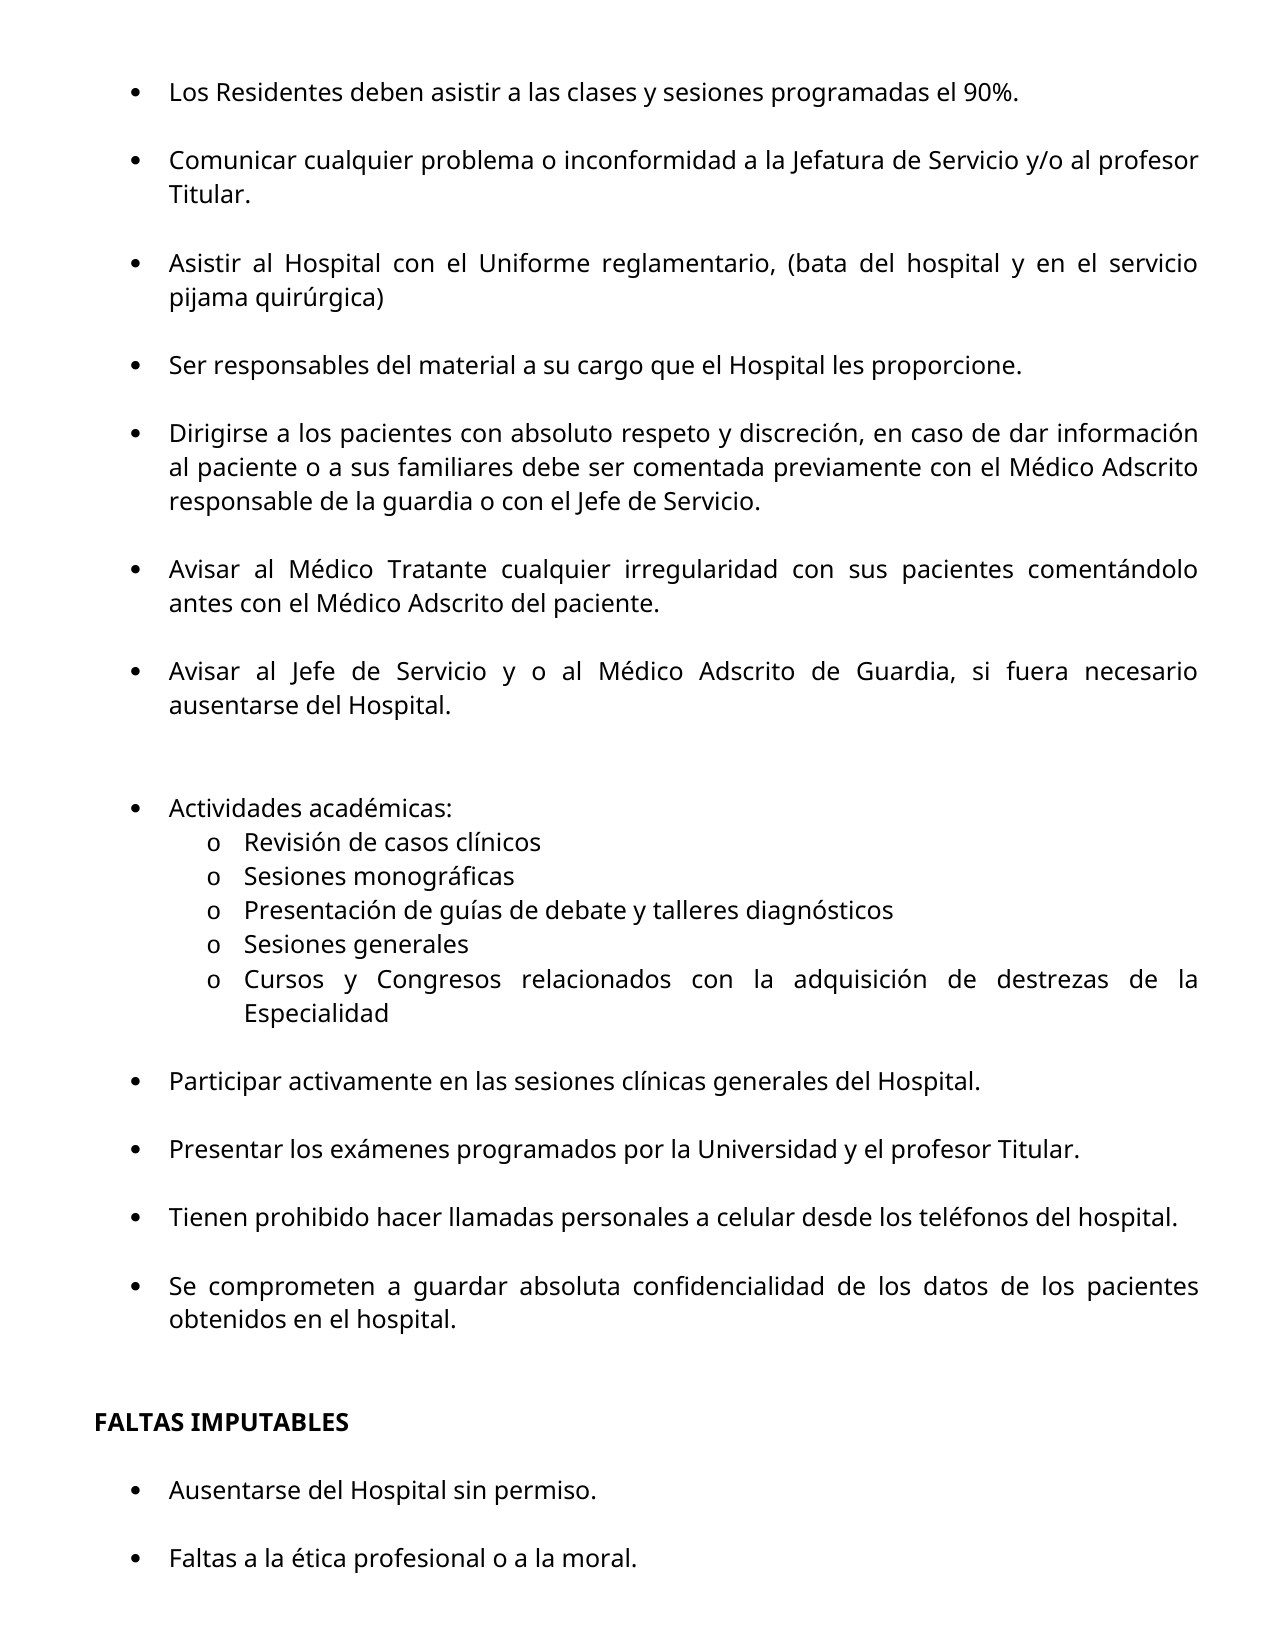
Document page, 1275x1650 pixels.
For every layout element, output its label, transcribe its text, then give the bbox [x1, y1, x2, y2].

list Presentar los exámenes programados por la Universidad y el profesor Titular. [131, 1132, 1200, 1166]
list Asistir al Hospital con el Uniforme reglamentario, (bata del hospital y en el servicio pijama quirúrgica) [131, 245, 1200, 313]
list Revisión de casos clínicos [206, 824, 1200, 858]
list Sesiones monográficas [206, 858, 1200, 893]
list Se comprometen a guardar absoluta confidencialidad de los datos de los pacientes obtenidos en el hospital. [131, 1268, 1200, 1336]
list Sesiones generales [206, 927, 1200, 961]
list Tienen prohibido hacer llamadas personales a celular desde los teléfonos del hospital. [131, 1200, 1200, 1234]
list Ausentarse del Hospital sin permiso. [131, 1472, 1200, 1507]
list Los Residentes deben asistir a las clases y sesiones programadas el 90%. [131, 75, 1200, 109]
list Faltas a la ética profesional o a la moral. [131, 1541, 1200, 1575]
list Cursos y Congresos relacionados con la adquisición de destrezas de la Especialidad [206, 961, 1200, 1030]
list Avisar al Jefe de Servicio y o al Médico Adscrito de Guardia, si fuera necesario ausentarse del Hospital. [131, 654, 1200, 722]
list Dirigirse a los pacientes con absoluto respeto y discreción, en caso de dar información al paciente o a sus familiares debe ser comentada previamente con el Médico Adscrito responsable de la guardia o con el Jefe de Servicio. [131, 416, 1200, 518]
list Ser responsables del material a su cargo que el Hospital les proporcione. [131, 347, 1200, 381]
list Actividades académicas: [131, 790, 1200, 824]
list Participar activamente en las sesiones clínicas generales del Hospital. [131, 1064, 1200, 1098]
list Comunicar cualquier problema o inconformidad a de Servicio y/o al profesor Titular. [131, 143, 1200, 211]
subtitle FALTAS IMPUTABLES [94, 1404, 1200, 1438]
list Presentación de guías de debate y talleres diagnósticos [206, 893, 1200, 927]
list Avisar al Médico Tratante cualquier irregularidad con sus pacientes comentándolo antes con el Médico Adscrito del paciente. [131, 552, 1200, 620]
